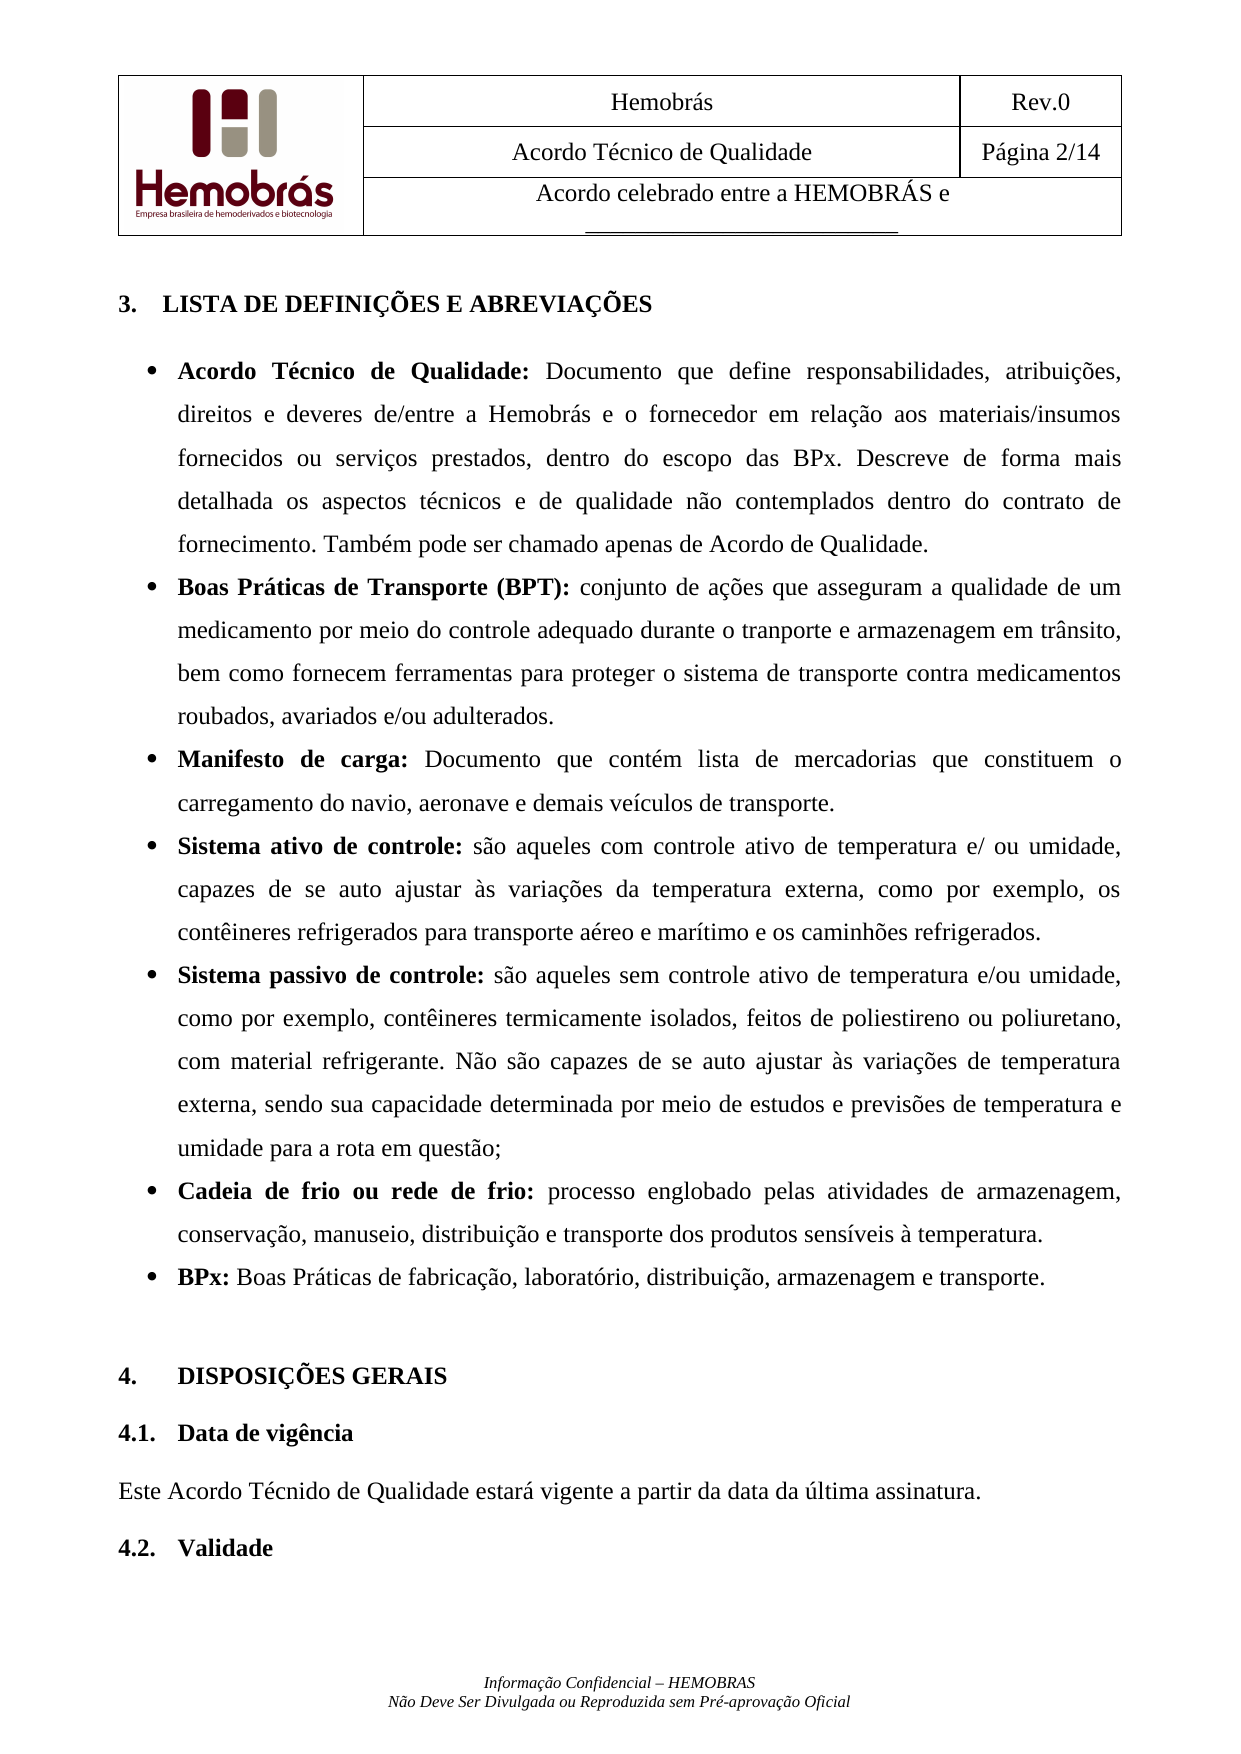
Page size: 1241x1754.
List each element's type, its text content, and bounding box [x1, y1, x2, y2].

picture [124, 78, 344, 233]
list Sistema ativo de controle: são aqueles com controle ativo de temperatura e/ ou umidade, capazes de se auto ajustar às variações da temperatura externa, como por exemplo, os contêineres refrigerados para transporte aéreo e marítimo e os caminhões refrigerados. [148, 831, 1122, 946]
list Sistema passivo de controle: são aqueles sem controle ativo de temperatura e/ou umidade, como por exemplo, contêineres termicamente isolados, feitos de poliestireno ou poliuretano, com material refrigerante. Não são capazes de se auto ajustar às variações de temperatura externa, sendo sua capacidade determinada por meio de estudos e previsões de temperatura e umidade para a rota em questão; [148, 960, 1122, 1161]
text Este Acordo Técnido de Qualidade estará vigente a partir da data da última assinatura. [118, 1476, 1063, 1504]
list Cadeia de frio ou rede de frio: processo englobado pelas atividades de armazenagem, conservação, manuseio, distribuição e transporte dos produtos sensíveis à temperatura. [148, 1176, 1122, 1248]
subtitle LISTA DE DEFINIÇÕES E ABREVIAÇÕES [118, 289, 1122, 318]
list BPx: Boas Práticas de fabricação, laboratório, distribuição, armazenagem e transporte. [148, 1262, 1063, 1291]
subtitle DISPOSIÇÕES GERAIS [118, 1361, 1063, 1389]
subtitle Data de vigência [118, 1418, 1063, 1447]
list Acordo Técnico de Qualidade: Documento que define responsabilidades, atribuições, direitos e deveres de/entre a Hemobrás e o fornecedor em relação aos materiais/insumos fornecidos ou serviços prestados, dentro do escopo das BPx. Descreve de forma mais detalhada os aspectos técnicos e de qualidade não contemplados dentro do contrato de fornecimento. Também pode ser chamado apenas de Acordo de Qualidade. [148, 356, 1122, 558]
list Boas Práticas de Transporte (BPT): conjunto de ações que asseguram a qualidade de um medicamento por meio do controle adequado durante o tranporte e armazenagem em trânsito, bem como fornecem ferramentas para proteger o sistema de transporte contra medicamentos roubados, avariados e/ou adulterados. [148, 572, 1122, 730]
subtitle Validade [118, 1533, 1063, 1562]
list Manifesto de carga: Documento que contém lista de mercadorias que constituem o carregamento do navio, aeronave e demais veículos de transporte. [148, 744, 1122, 816]
